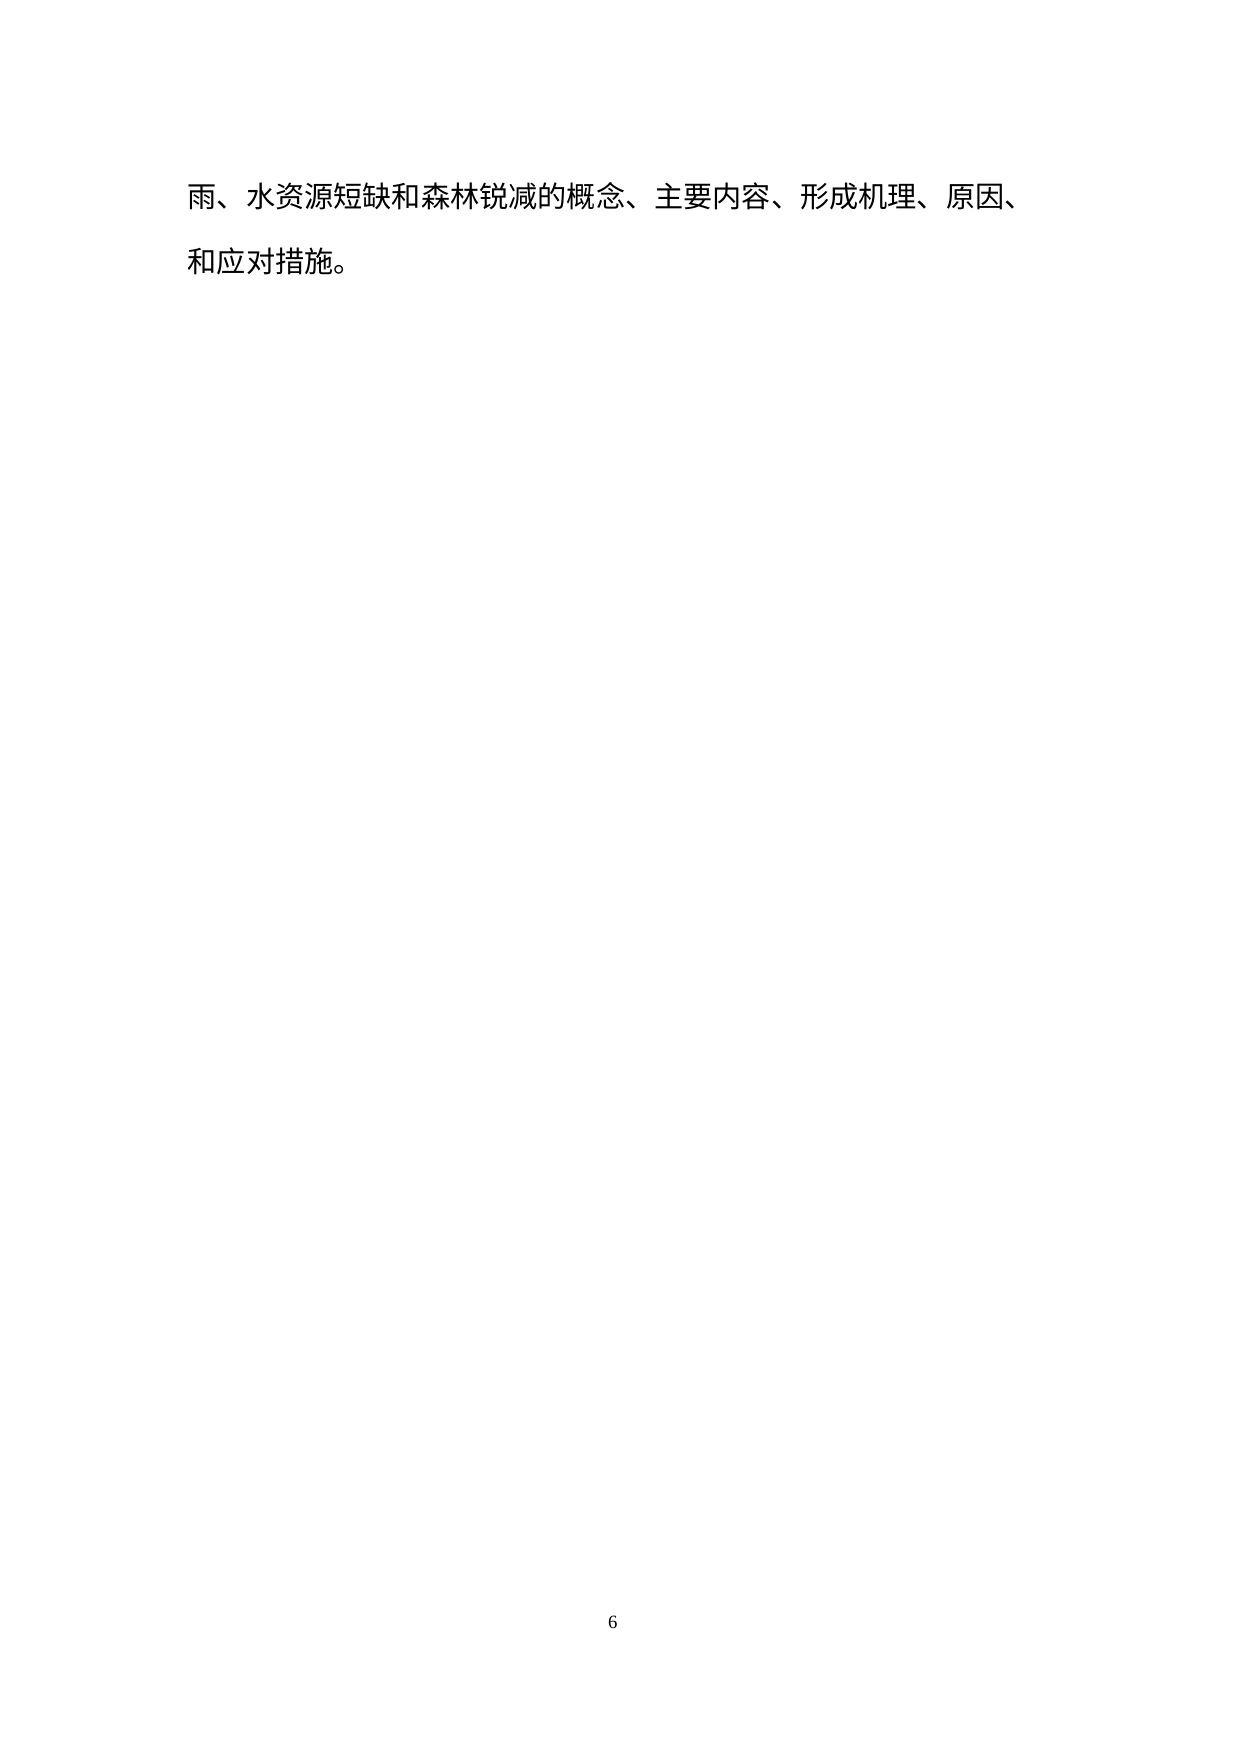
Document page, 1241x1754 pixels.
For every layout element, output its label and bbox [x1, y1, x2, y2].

text [187, 162, 1053, 292]
